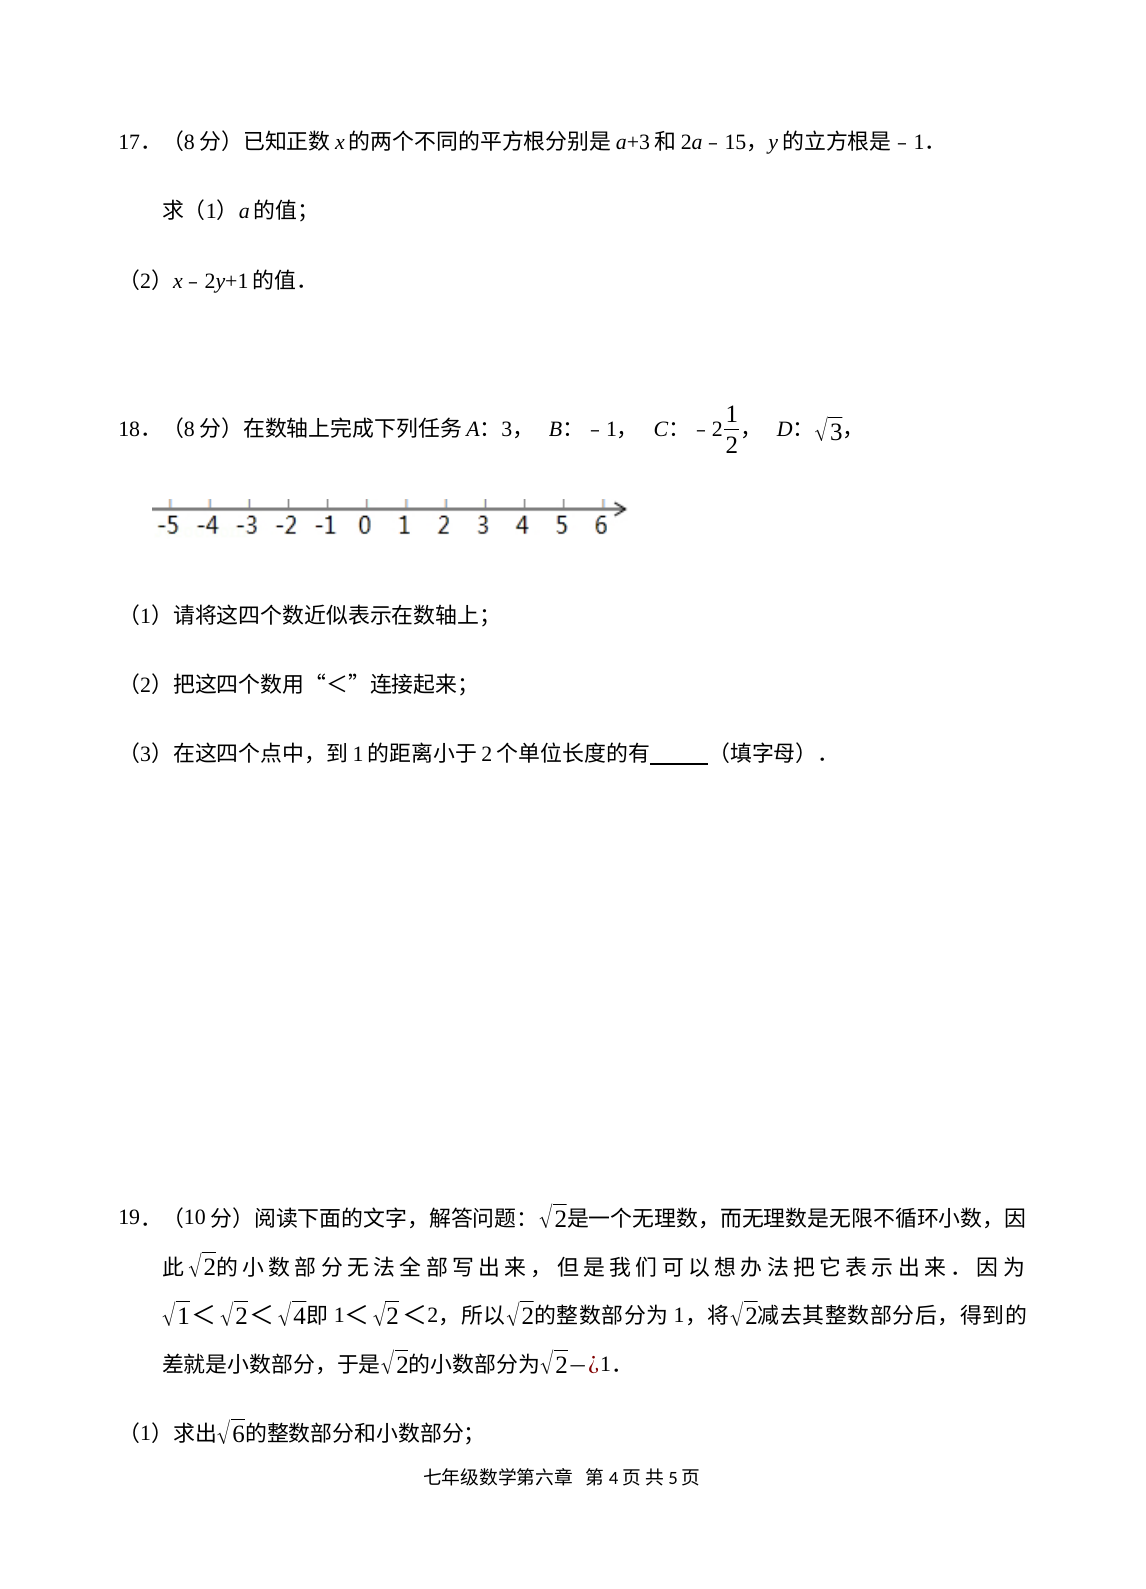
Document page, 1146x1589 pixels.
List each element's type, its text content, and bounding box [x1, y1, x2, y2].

picture [152, 499, 632, 539]
text （1）请将这四个数近似表示在数轴上； [118, 597, 1028, 630]
text 19．（10分）阅读下面的文字，解答问题：是一个无理数，而无理数是无限不循环小数，因此的小数部分无法全部写出来，但是我们可以想办法把它表示出来．因为即12，所以的整数部分为1，将减去其整数部分后，得到的差就是小数部分，于是的小数部分为1． [118, 1201, 1028, 1379]
text （2）x﹣2y+1的值． [118, 262, 1028, 295]
text （3）在这四个点中，到1的距离小于2个单位长度的有 （填字母）． [118, 736, 1028, 768]
text （1）求出的整数部分和小数部分； [118, 1416, 1028, 1448]
text 求（1）a的值； [118, 193, 1028, 226]
text （2）把这四个数用“＜”连接起来； [118, 667, 1028, 699]
text 18．（8分）在数轴上完成下列任务A：3， B：﹣1， C：﹣2， D：， [118, 397, 1028, 462]
text 17．（8分）已知正数x的两个不同的平方根分别是a+3和2a﹣15，y的立方根是﹣1． [118, 124, 1028, 156]
